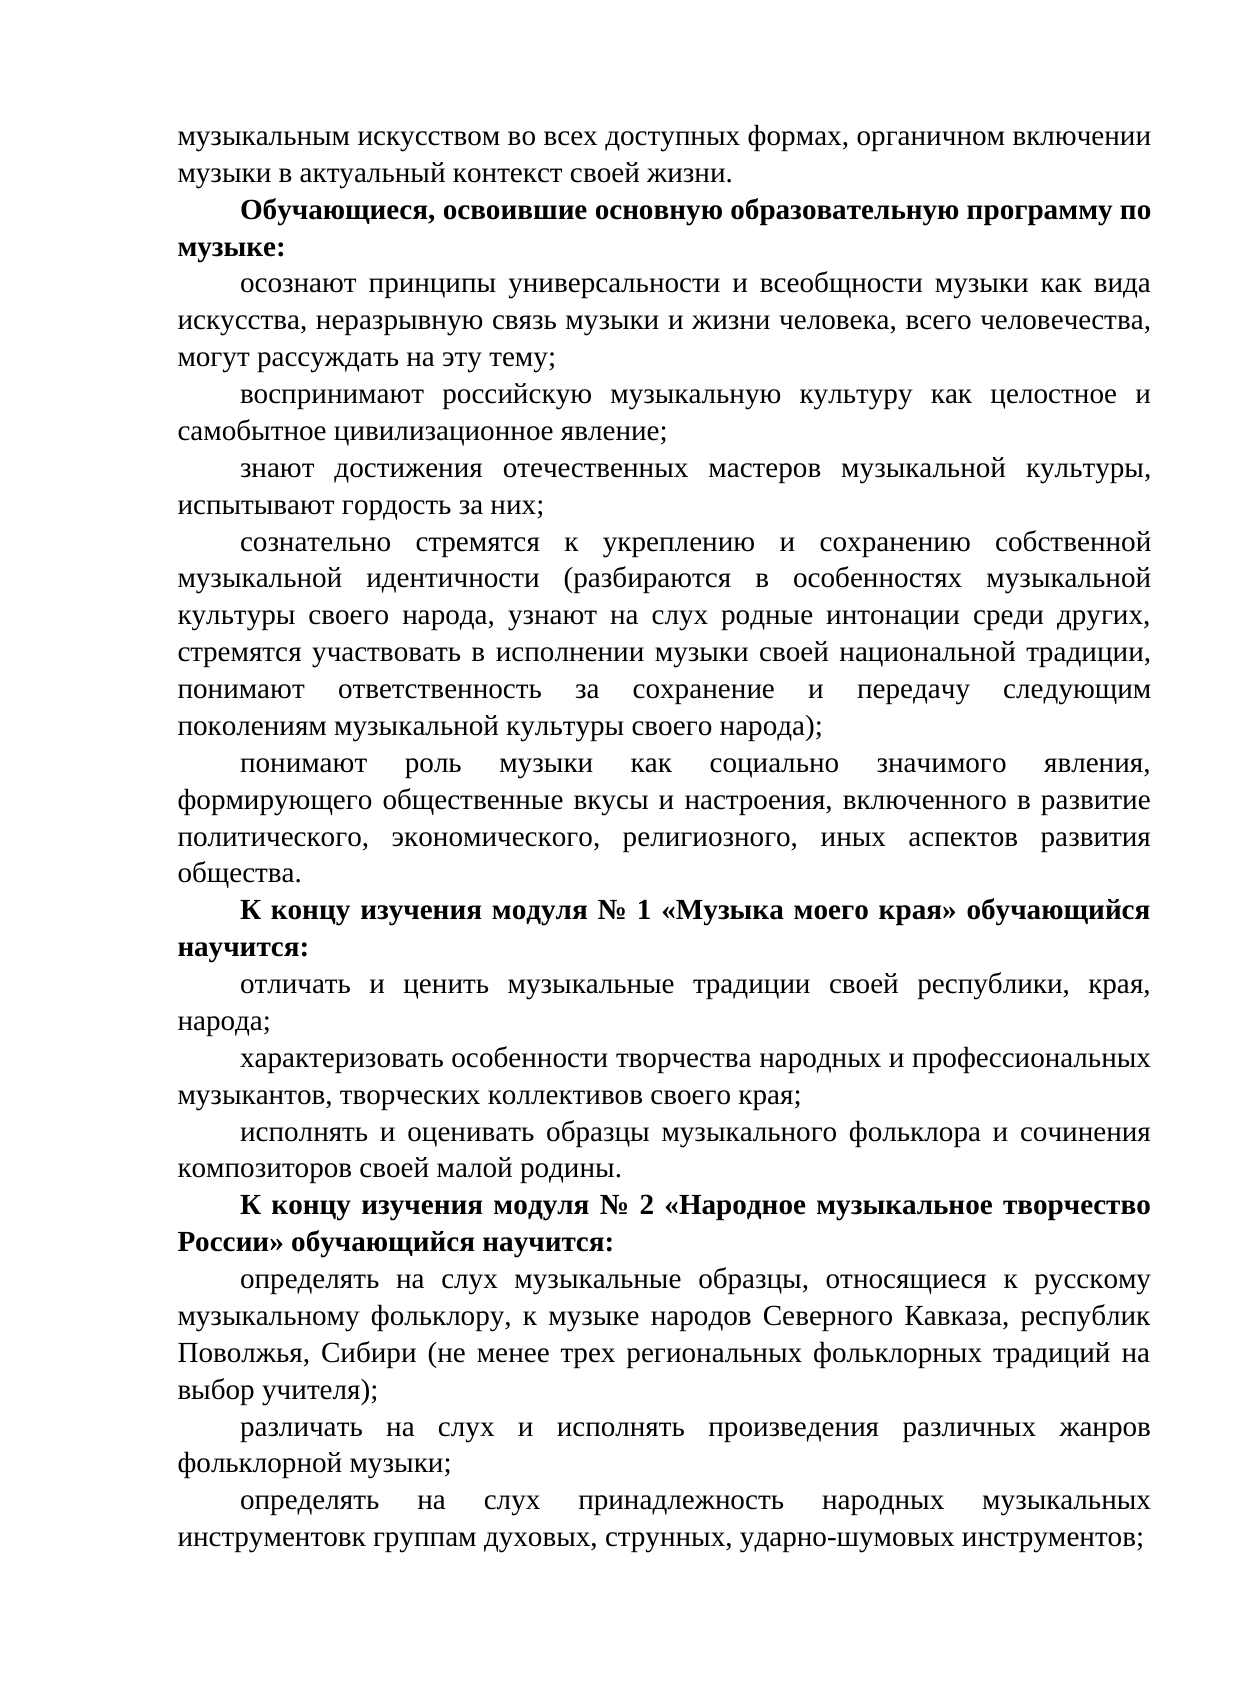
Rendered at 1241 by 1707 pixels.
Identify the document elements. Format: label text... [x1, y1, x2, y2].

text Обучающиеся, освоившие основную образовательную программу по музыке: [177, 192, 1152, 262]
text определять на слух музыкальные образцы, относящиеся к русскому музыкальному фольклору, к музыке народов Северного Кавказа, республик Поволжья, Сибири (не менее трех региональных фольклорных традиций на выбор учителя); [177, 1261, 1152, 1405]
text определять на слух принадлежность народных музыкальных инструментовк группам духовых, струнных, ударно-шумовых инструментов; [177, 1482, 1152, 1553]
text различать на слух и исполнять произведения различных жанров фольклорной музыки; [177, 1409, 1152, 1479]
text знают достижения отечественных мастеров музыкальной культуры, испытывают гордость за них; [177, 450, 1152, 520]
text исполнять и оценивать образцы музыкального фольклора и сочинения композиторов своей малой родины. [177, 1114, 1152, 1184]
text К концу изучения модуля № 2 «Народное музыкальное творчество России» обучающийся научится: [177, 1187, 1152, 1258]
text К концу изучения модуля № 1 «Музыка моего края» обучающийся научится: [177, 892, 1152, 963]
text сознательно стремятся к укреплению и сохранению собственной музыкальной идентичности (разбираются в особенностях музыкальной культуры своего народа, узнают на слух родные интонации среди других, стремятся участвовать в исполнении музыки своей национальной традиции, понимают ответственность за сохранение и передачу следующим поколениям музыкальной культуры своего народа); [177, 524, 1152, 742]
text воспринимают российскую музыкальную культуру как целостное и самобытное цивилизационное явление; [177, 376, 1152, 447]
text осознают принципы универсальности и всеобщности музыки как вида искусства, неразрывную связь музыки и жизни человека, всего человечества, могут рассуждать на эту тему; [177, 266, 1152, 373]
text отличать и ценить музыкальные традиции своей республики, края, народа; [177, 966, 1152, 1037]
text характеризовать особенности творчества народных и профессиональных музыкантов, творческих коллективов своего края; [177, 1040, 1152, 1110]
text понимают роль музыки как социально значимого явления, формирующего общественные вкусы и настроения, включенного в развитие политического, экономического, религиозного, иных аспектов развития общества. [177, 745, 1152, 889]
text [177, 118, 1152, 188]
